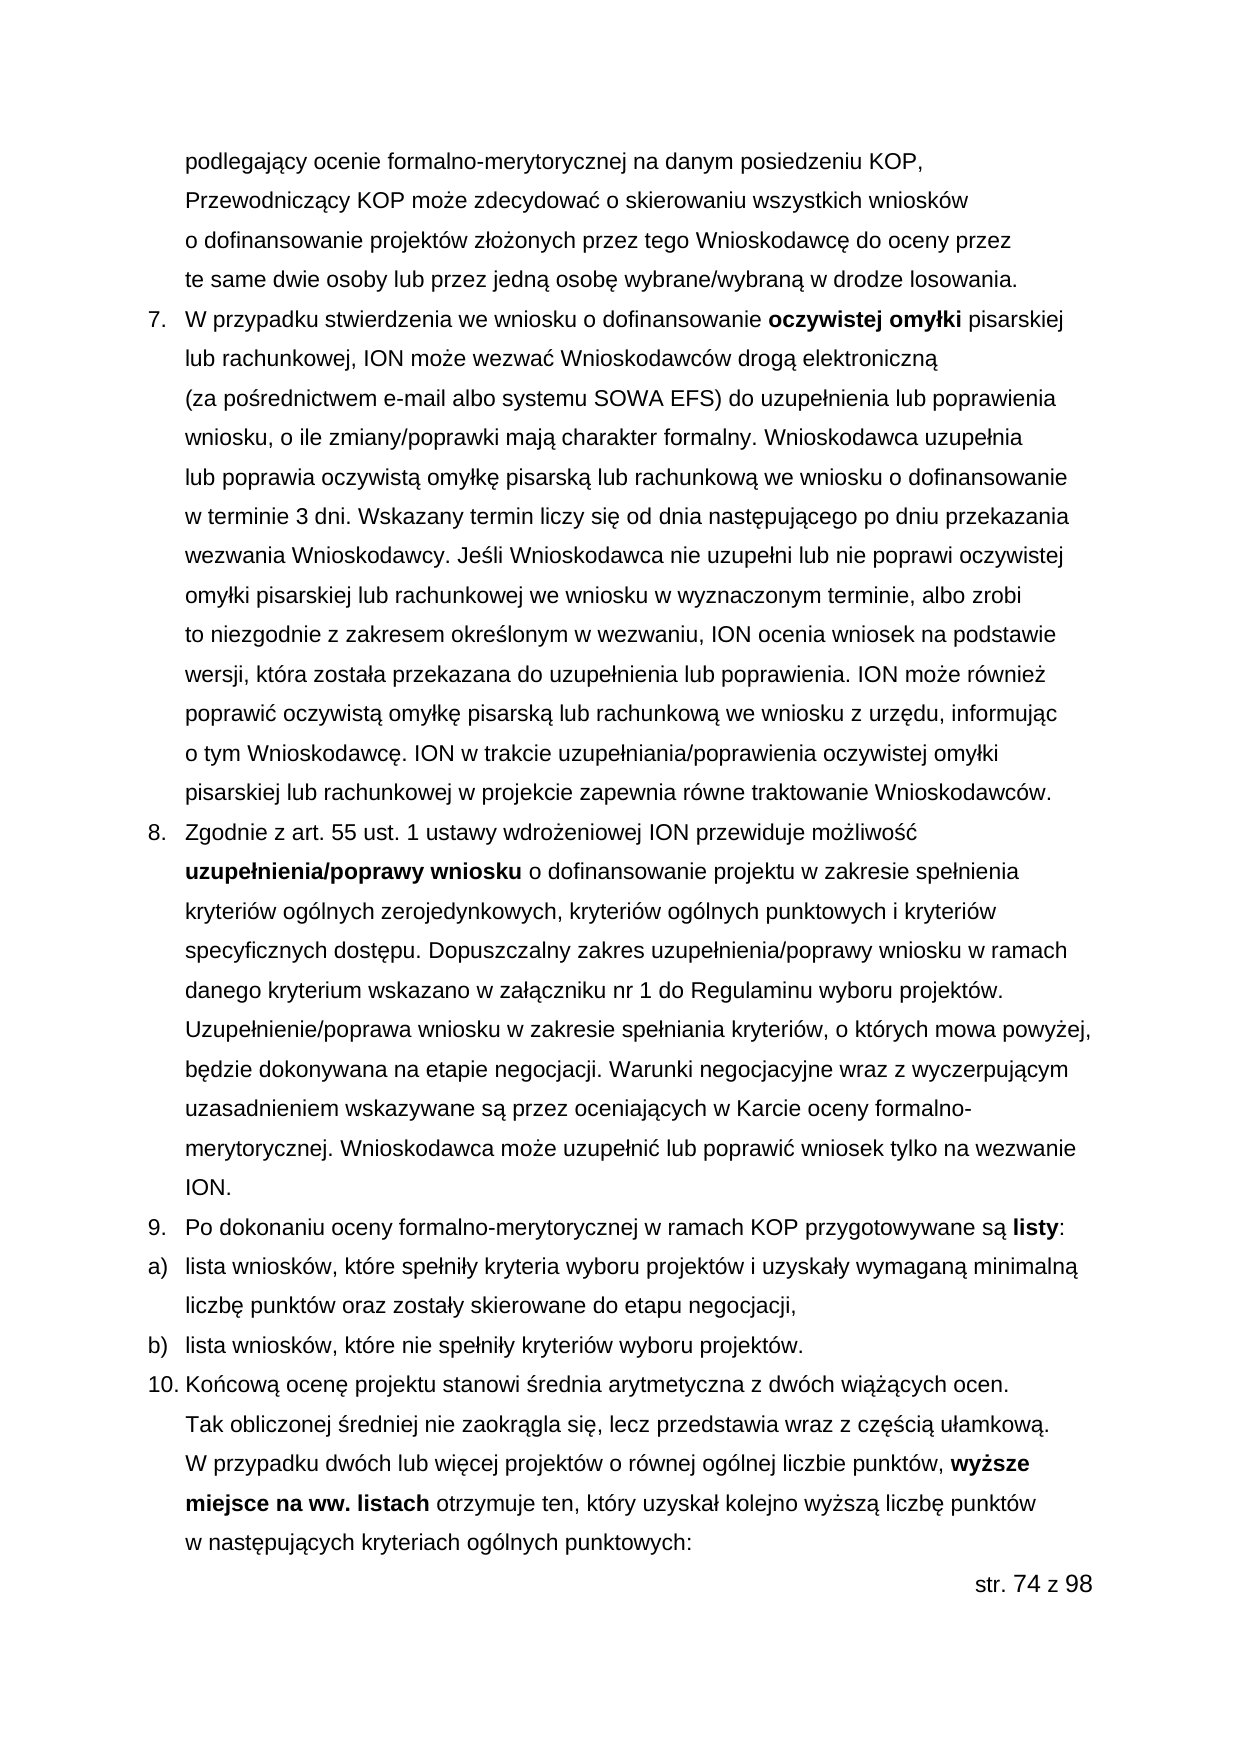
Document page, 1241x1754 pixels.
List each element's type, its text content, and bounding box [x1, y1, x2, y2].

list lista wniosków, które spełniły kryteria wyboru projektów i uzyskały wymaganą minimalną liczbę punktów oraz zostały skierowane do etapu negocjacji, [148, 1253, 1093, 1319]
list Po dokonaniu oceny formalno-merytorycznej w ramach KOP przygotowywane są listy: [148, 1213, 1093, 1240]
list Zgodnie z art. 55 ust. 1 ustawy wdrożeniowej ION przewiduje możliwość uzupełnienia/poprawy wniosku o dofinansowanie projektu w zakresie spełnienia kryteriów ogólnych zerojedynkowych, kryteriów ogólnych punktowych i kryteriów specyficznych dostępu. Dopuszczalny zakres uzupełnienia/poprawy wniosku w ramach danego kryterium wskazano w załączniku nr 1 do Regulaminu wyboru projektów. Uzupełnienie/poprawa wniosku w zakresie spełniania kryteriów, o których mowa powyżej, będzie dokonywana na etapie negocjacji. Warunki negocjacyjne wraz z wyczerpującym uzasadnieniem wskazywane są przez oceniających w Karcie oceny formalno-merytorycznej. Wnioskodawca może uzupełnić lub poprawić wniosek tylko na wezwanie ION. [148, 819, 1093, 1200]
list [148, 148, 1093, 292]
list W przypadku stwierdzenia we wniosku o dofinansowanie oczywistej omyłki pisarskiej lub rachunkowej, ION może wezwać Wnioskodawców drogą elektroniczną (za pośrednictwem e-mail albo systemu SOWA EFS) do uzupełnienia lub poprawienia wniosku, o ile zmiany/poprawki mają charakter formalny. Wnioskodawca uzupełnia lub poprawia oczywistą omyłkę pisarską lub rachunkową we wniosku o dofinansowanie w terminie 3 dni. Wskazany termin liczy się od dnia następującego po dniu przekazania wezwania Wnioskodawcy. Jeśli Wnioskodawca nie uzupełni lub nie poprawi oczywistej omyłki pisarskiej lub rachunkowej we wniosku w wyznaczonym terminie, albo zrobi to niezgodnie z zakresem określonym w wezwaniu, ION ocenia wniosek na podstawie wersji, która została przekazana do uzupełnienia lub poprawienia. ION może również poprawić oczywistą omyłkę pisarską lub rachunkową we wniosku z urzędu, informując o tym Wnioskodawcę. ION w trakcie uzupełniania/poprawienia oczywistej omyłki pisarskiej lub rachunkowej w projekcie zapewnia równe traktowanie Wnioskodawców. [148, 306, 1093, 806]
list Końcową ocenę projektu stanowi średnia arytmetyczna z dwóch wiążących ocen. Tak obliczonej średniej nie zaokrągla się, lecz przedstawia wraz z częścią ułamkową. W przypadku dwóch lub więcej projektów o równej ogólnej liczbie punktów, wyższe miejsce na ww. listach otrzymuje ten, który uzyskał kolejno wyższą liczbę punktów w następujących kryteriach ogólnych punktowych: [148, 1371, 1093, 1556]
list lista wniosków, które nie spełniły kryteriów wyboru projektów. [148, 1332, 1093, 1358]
